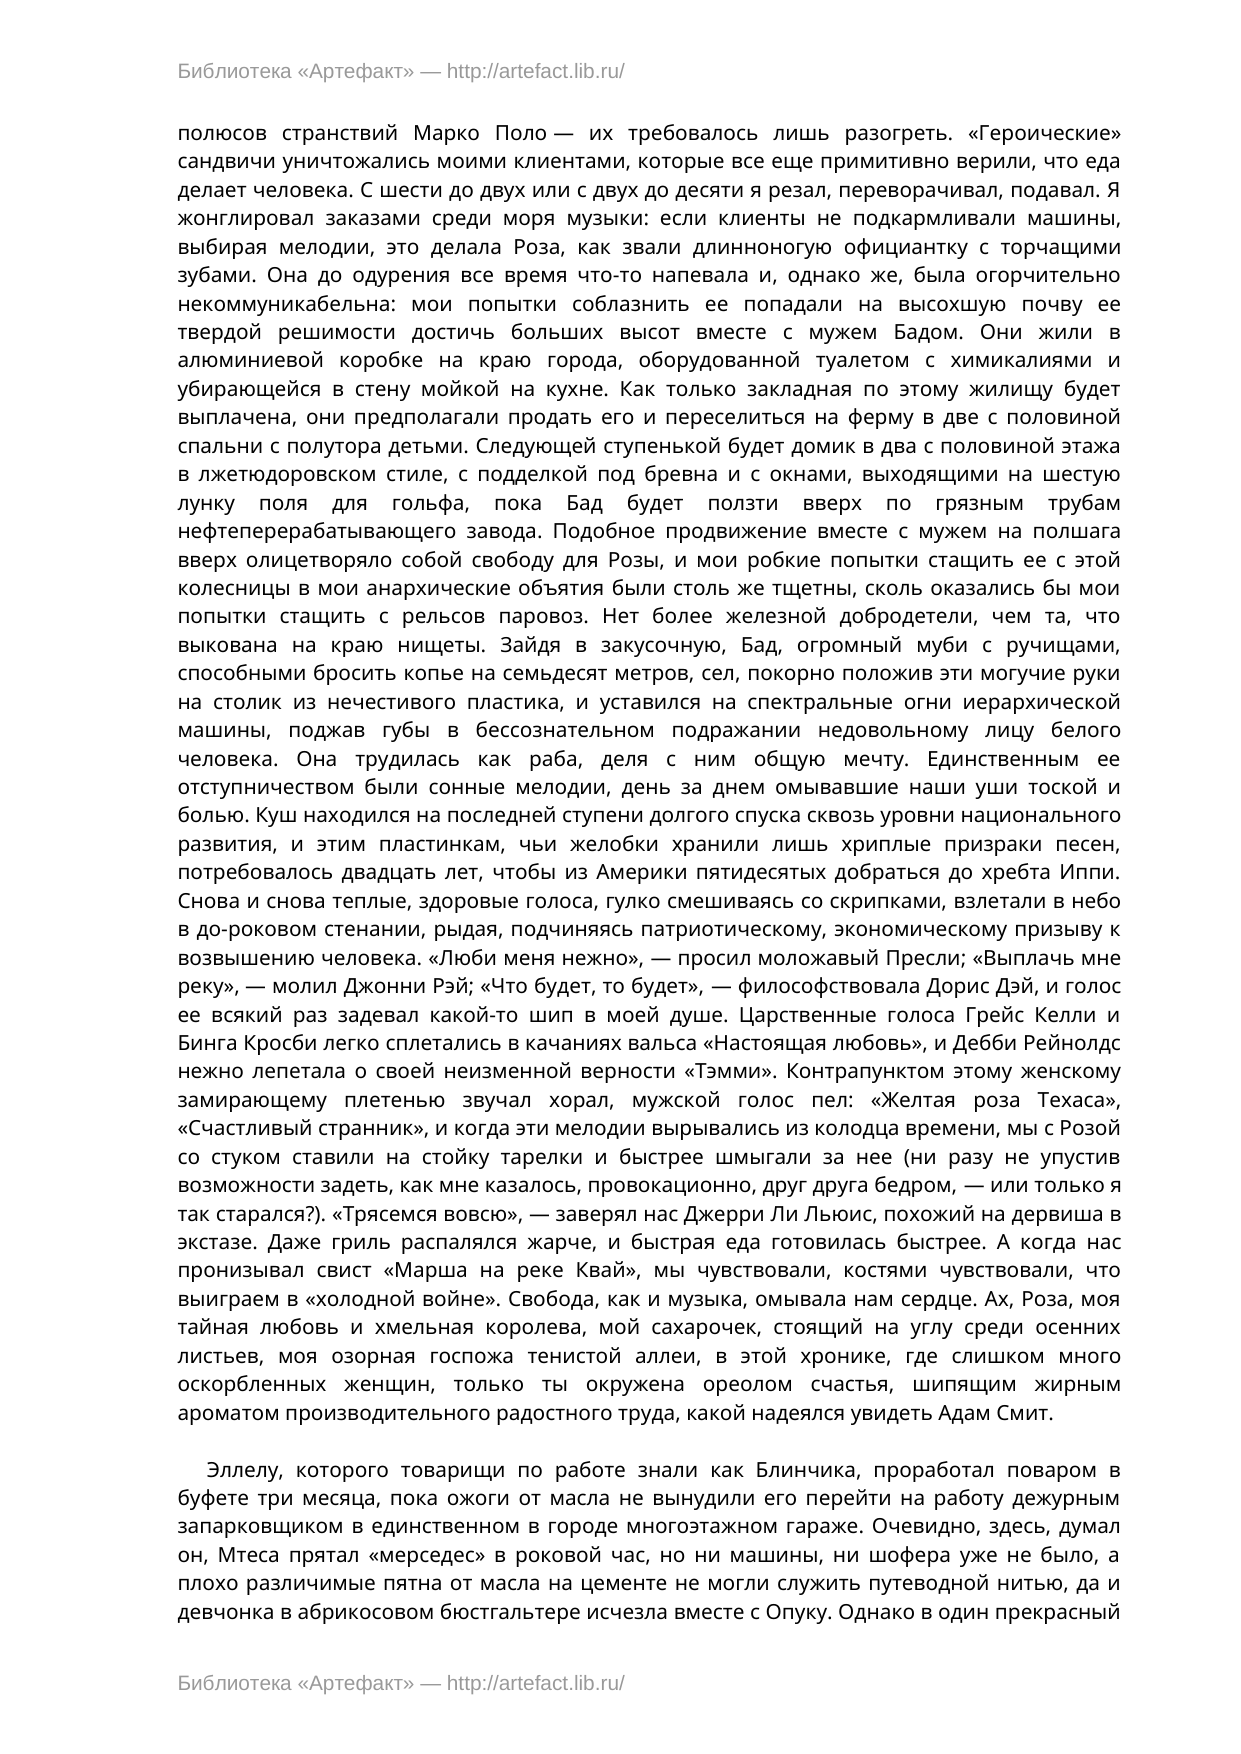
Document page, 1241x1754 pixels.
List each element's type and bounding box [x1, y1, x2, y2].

text [177, 1455, 1122, 1625]
text [177, 118, 1122, 1426]
